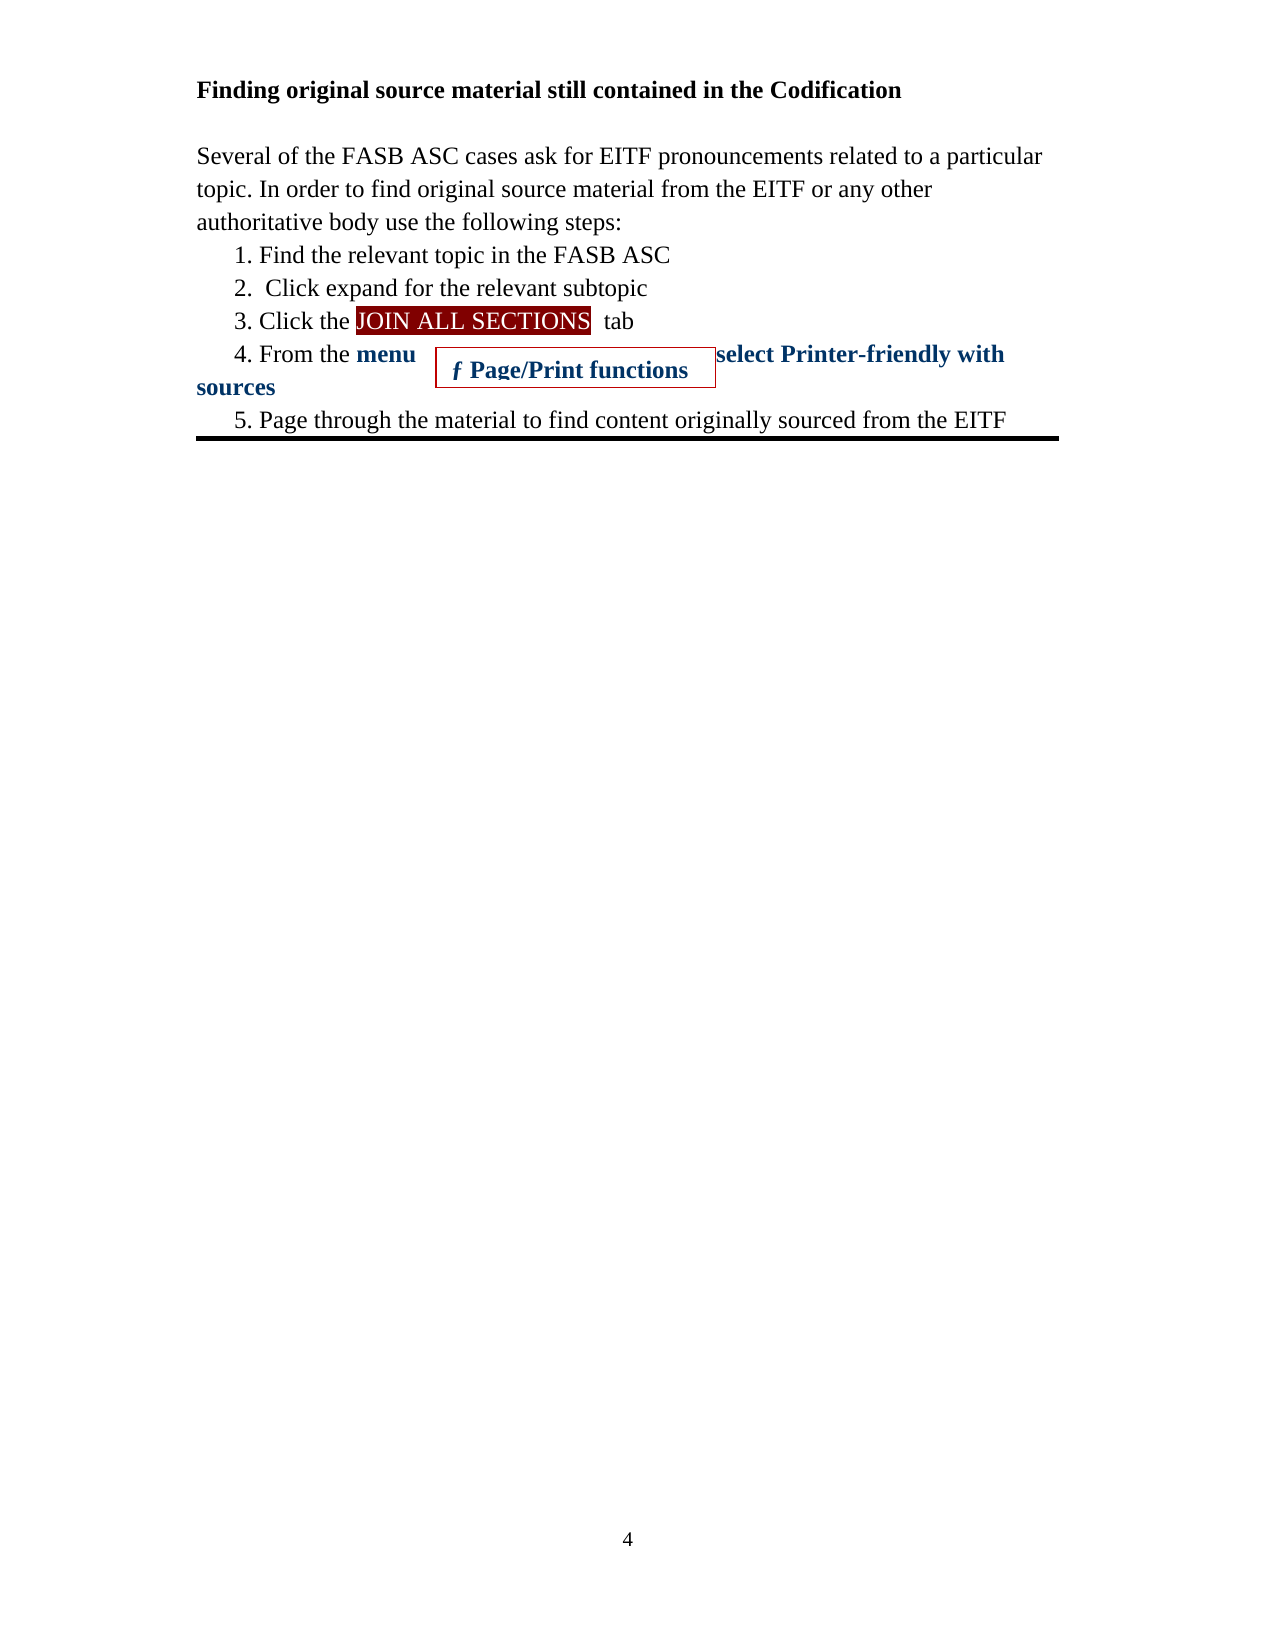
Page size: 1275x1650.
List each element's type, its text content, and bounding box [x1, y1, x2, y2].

text 1. Find the relevant topic in the FASB ASC [196, 240, 1059, 269]
text 3. Click the JOIN ALL SECTIONS tab [591, 306, 1059, 335]
text 3. Click the JOIN ALL SECTIONS tab [196, 306, 356, 335]
text 2. Click expand for the relevant subtopic [196, 273, 1059, 302]
text Finding original source material still contained in the Codification [196, 75, 1059, 104]
text 5. Page through the material to find content originally sourced from the EITF [196, 405, 1059, 436]
text 4. From the menu select Printer-friendly with sources [196, 339, 1059, 401]
text Several of the FASB ASC cases ask for EITF pronouncements related to a particular topic. In order to find original source material from the EITF or any other authoritative body use the following steps: [196, 141, 1059, 236]
